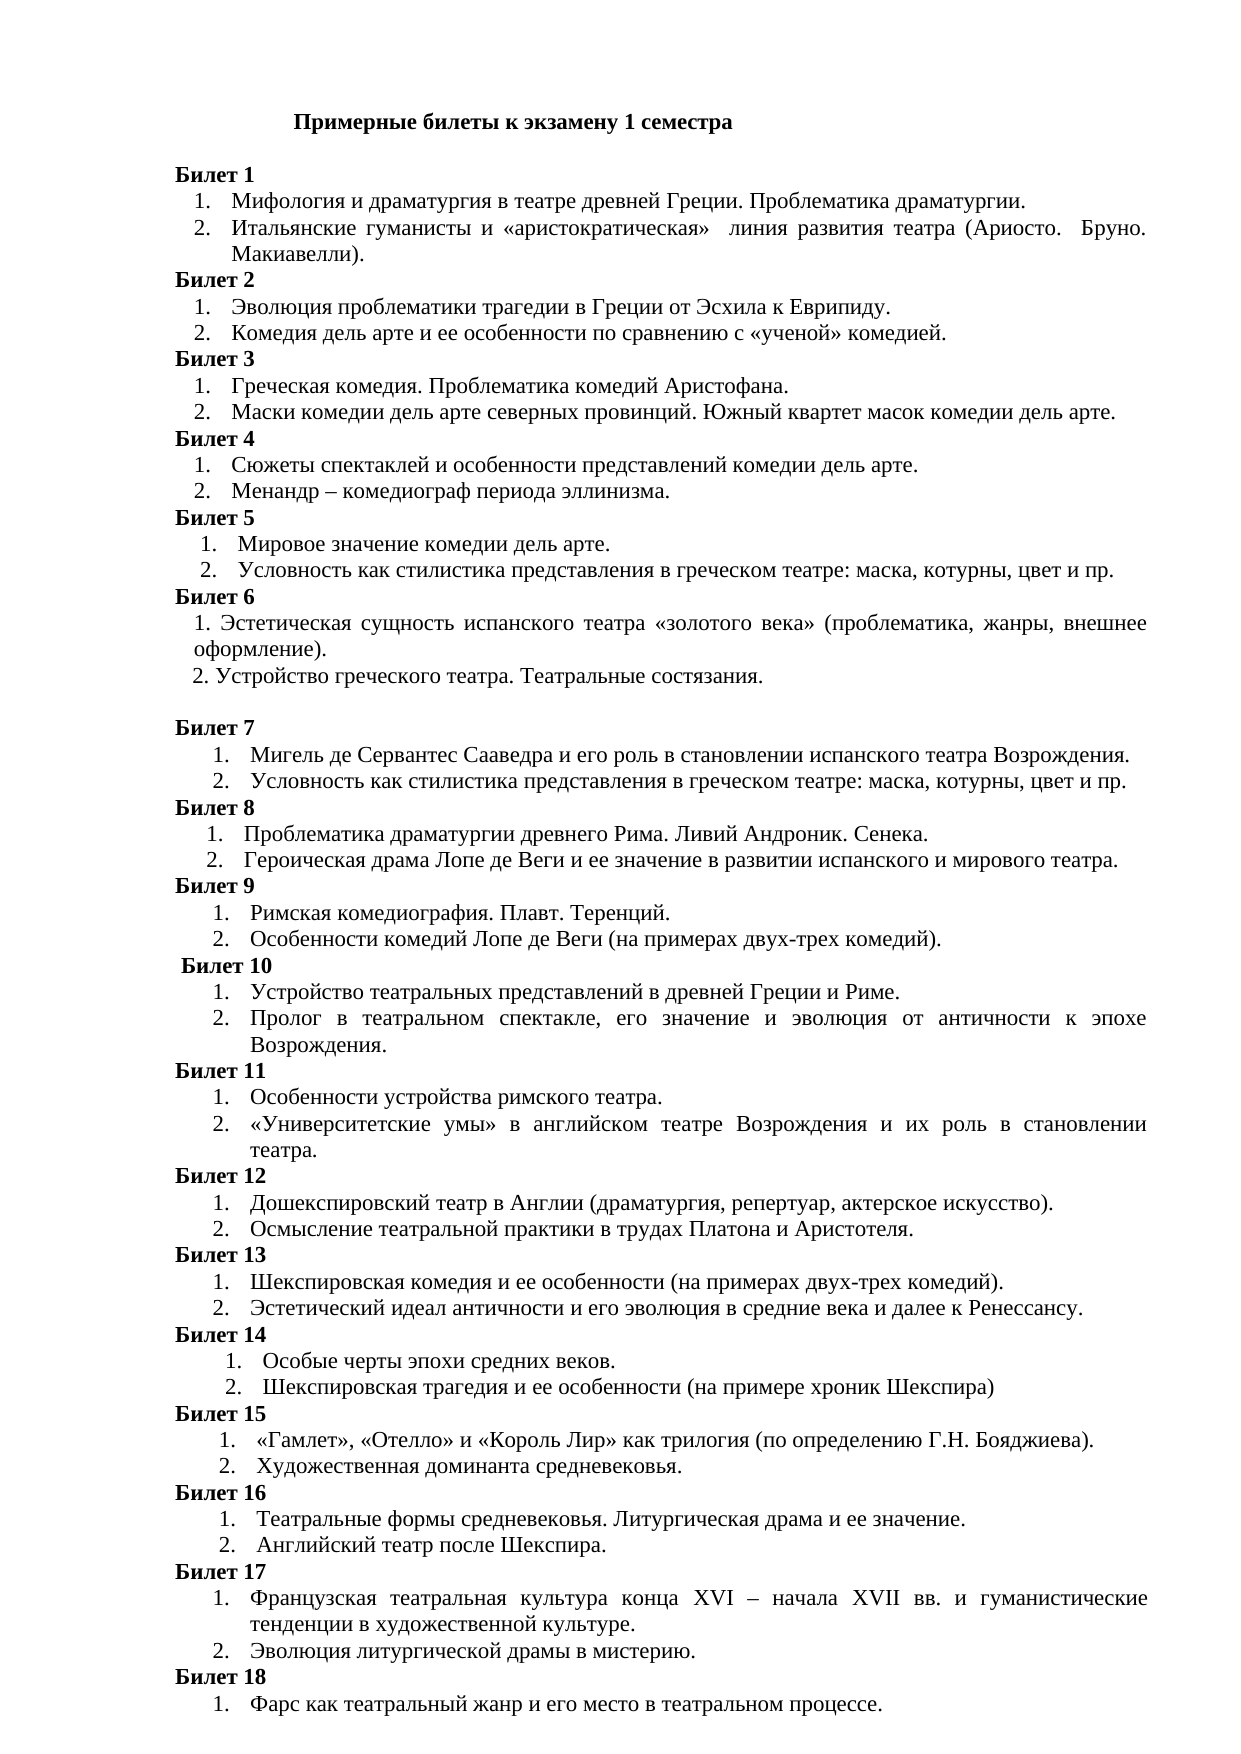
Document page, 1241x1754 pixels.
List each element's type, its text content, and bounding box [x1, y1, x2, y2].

text Примерные билеты к экзамену 1 семестра [231, 108, 1148, 135]
text Билет 4 [175, 424, 1148, 451]
text Билет 3 [175, 346, 1148, 372]
list Театральные формы средневековья. Литургическая драма и ее значение. [219, 1505, 1148, 1531]
list Дошекспировский театр в Англии (драматургия, репертуар, актерское искусство). [212, 1189, 1148, 1215]
text Билет 17 [175, 1558, 1148, 1584]
list Устройство театральных представлений в древней Греции и Риме. [212, 978, 1148, 1004]
list Осмысление театральной практики в трудах Платона и Аристотеля. [212, 1215, 1148, 1242]
list Французская театральная культура конца XVI – начала XVII вв. и гуманистические тенденции в художественной культуре. [212, 1584, 1148, 1637]
list Шекспировская комедия и ее особенности (на примерах двух-трех комедий). [212, 1268, 1148, 1294]
list Менандр – комедиограф периода эллинизма. [194, 477, 1148, 504]
list Маски комедии дель арте северных провинций. Южный квартет масок комедии дель арте. [194, 398, 1148, 424]
list Комедия дель арте и ее особенности по сравнению с «ученой» комедией. [194, 319, 1148, 346]
list Эволюция проблематики трагедии в Греции от Эсхила к Еврипиду. [194, 293, 1148, 319]
list «Гамлет», «Отелло» и «Король Лир» как трилогия (по определению Г.Н. Бояджиева). [219, 1426, 1148, 1452]
text Билет 15 [175, 1400, 1148, 1426]
list Английский театр после Шекспира. [219, 1531, 1148, 1558]
list Фарс как театральный жанр и его место в театральном процессе. [212, 1689, 1148, 1716]
list Греческая комедия. Проблематика комедий Аристофана. [194, 372, 1148, 398]
list Условность как стилистика представления в греческом театре: маска, котурны, цвет и пр. [212, 767, 1148, 793]
list Мифология и драматургия в театре древней Греции. Проблематика драматургии. [194, 187, 1148, 214]
text Билет 16 [175, 1479, 1148, 1505]
text 2. Устройство греческого театра. Театральные состязания. [175, 662, 1148, 688]
text Билет 8 [175, 793, 1148, 820]
list Художественная доминанта средневековья. [219, 1452, 1148, 1479]
list Мигель де Сервантес Сааведра и его роль в становлении испанского театра Возрождения. [212, 741, 1148, 767]
list Проблематика драматургии древнего Рима. Ливий Андроник. Сенека. [206, 820, 1148, 846]
text Билет 12 [175, 1162, 1148, 1189]
text Билет 11 [175, 1057, 1148, 1083]
list Шекспировская трагедия и ее особенности (на примере хроник Шекспира) [225, 1373, 1148, 1400]
list «Университетские умы» в английском театре Возрождения и их роль в становлении театра. [212, 1110, 1148, 1162]
text Билет 5 [175, 504, 1148, 530]
list Римская комедиография. Плавт. Теренций. [212, 899, 1148, 925]
list Героическая драма Лопе де Веги и ее значение в развитии испанского и мирового театра. [206, 846, 1148, 873]
text Билет 6 [175, 583, 1148, 609]
text Билет 18 [175, 1663, 1148, 1689]
list Эстетический идеал античности и его эволюция в средние века и далее к Ренессансу. [212, 1294, 1148, 1321]
list Особенности устройства римского театра. [212, 1083, 1148, 1110]
list Эволюция литургической драмы в мистерию. [212, 1637, 1148, 1663]
text Билет 1 [175, 161, 1148, 187]
list Особенности комедий Лопе де Веги (на примерах двух-трех комедий). [212, 925, 1148, 952]
list Итальянские гуманисты и «аристократическая» линия развития театра (Ариосто. Бруно. Макиавелли). [194, 214, 1148, 266]
list Условность как стилистика представления в греческом театре: маска, котурны, цвет и пр. [200, 556, 1148, 583]
text Билет 2 [175, 266, 1148, 293]
list Мировое значение комедии дель арте. [200, 530, 1148, 556]
text Билет 10 [175, 952, 1148, 978]
text Билет 9 [175, 873, 1148, 899]
text Билет 14 [175, 1321, 1148, 1347]
text Билет 7 [175, 714, 1148, 741]
list Особые черты эпохи средних веков. [225, 1347, 1148, 1373]
text Билет 13 [175, 1242, 1148, 1268]
list Пролог в театральном спектакле, его значение и эволюция от античности к эпохе Возрождения. [212, 1004, 1148, 1057]
list Сюжеты спектаклей и особенности представлений комедии дель арте. [194, 451, 1148, 477]
text 1. Эстетическая сущность испанского театра «золотого века» (проблематика, жанры, внешнее оформление). [194, 609, 1148, 662]
